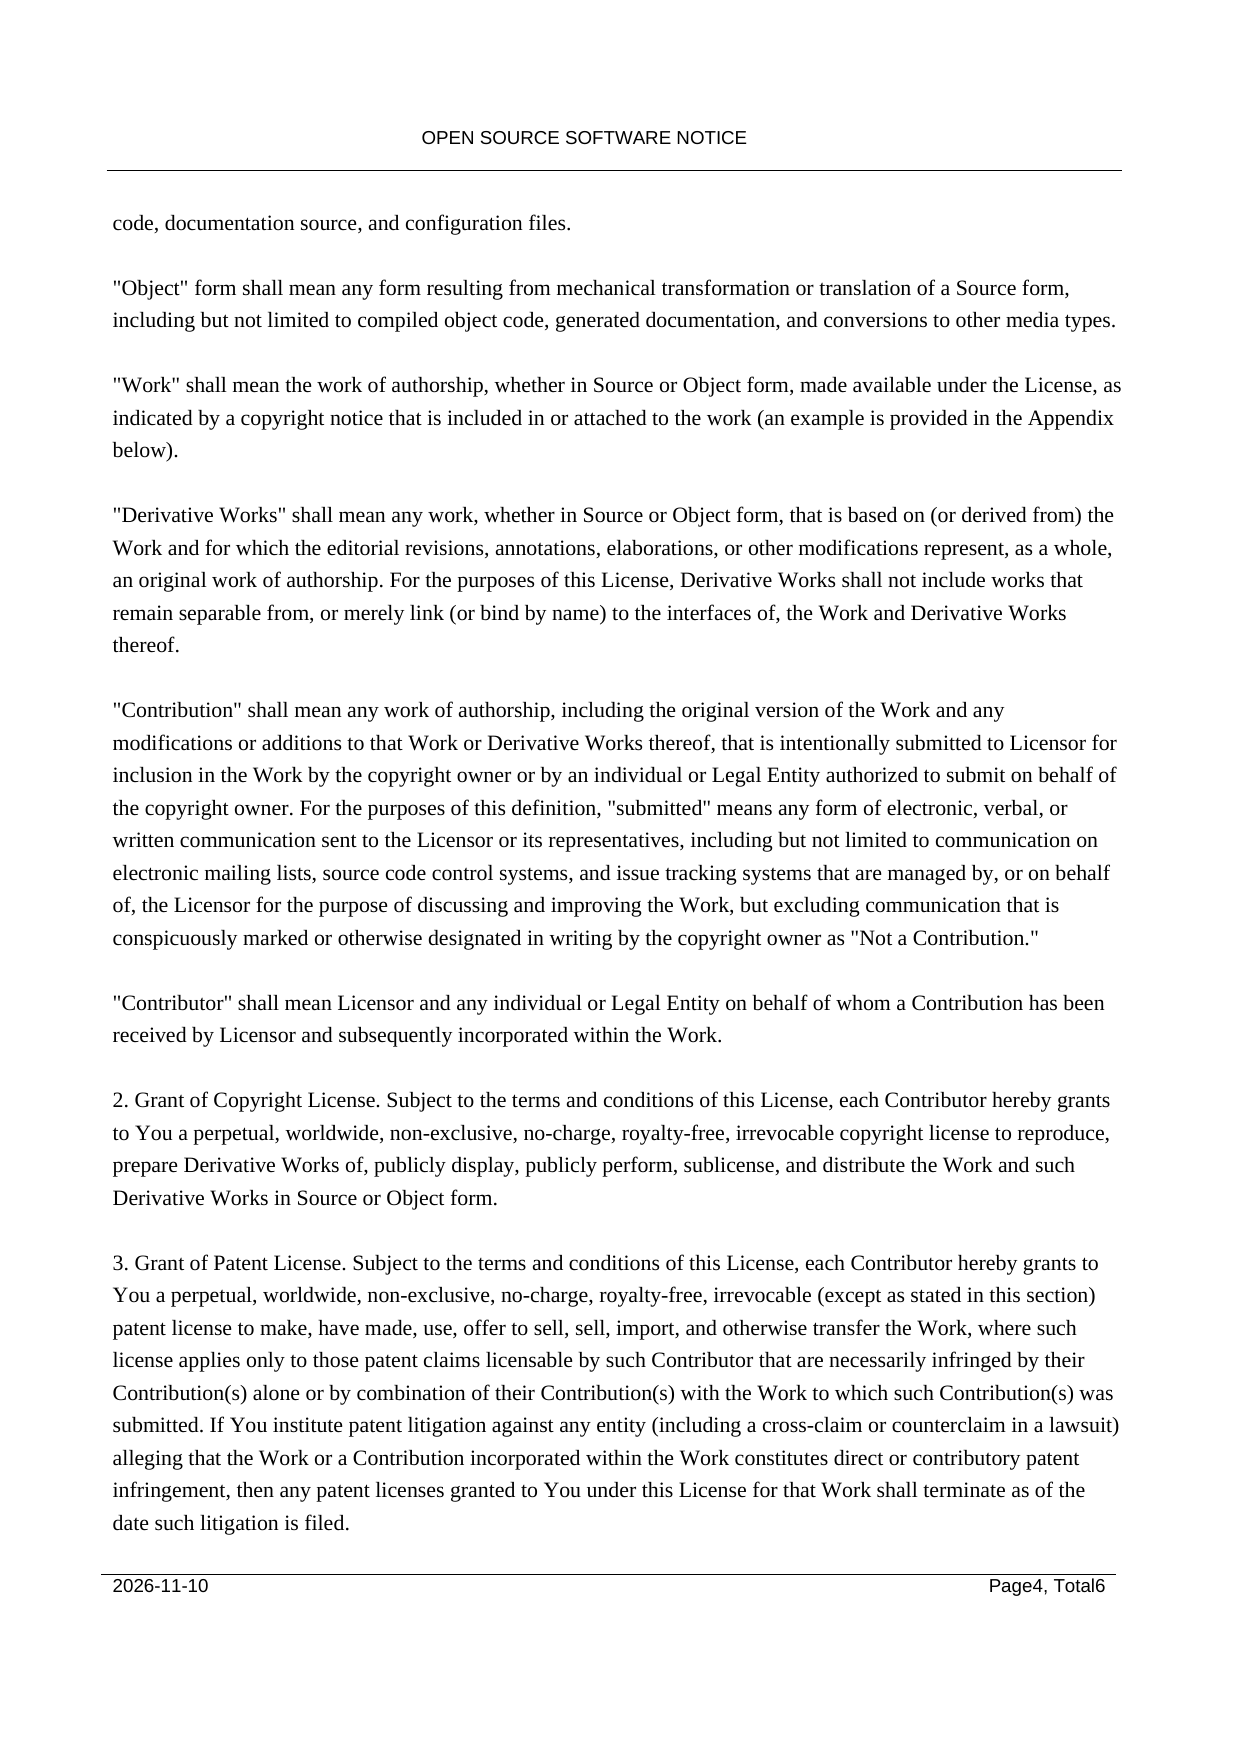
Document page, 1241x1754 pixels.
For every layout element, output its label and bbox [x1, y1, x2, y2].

text [112, 206, 1128, 1539]
